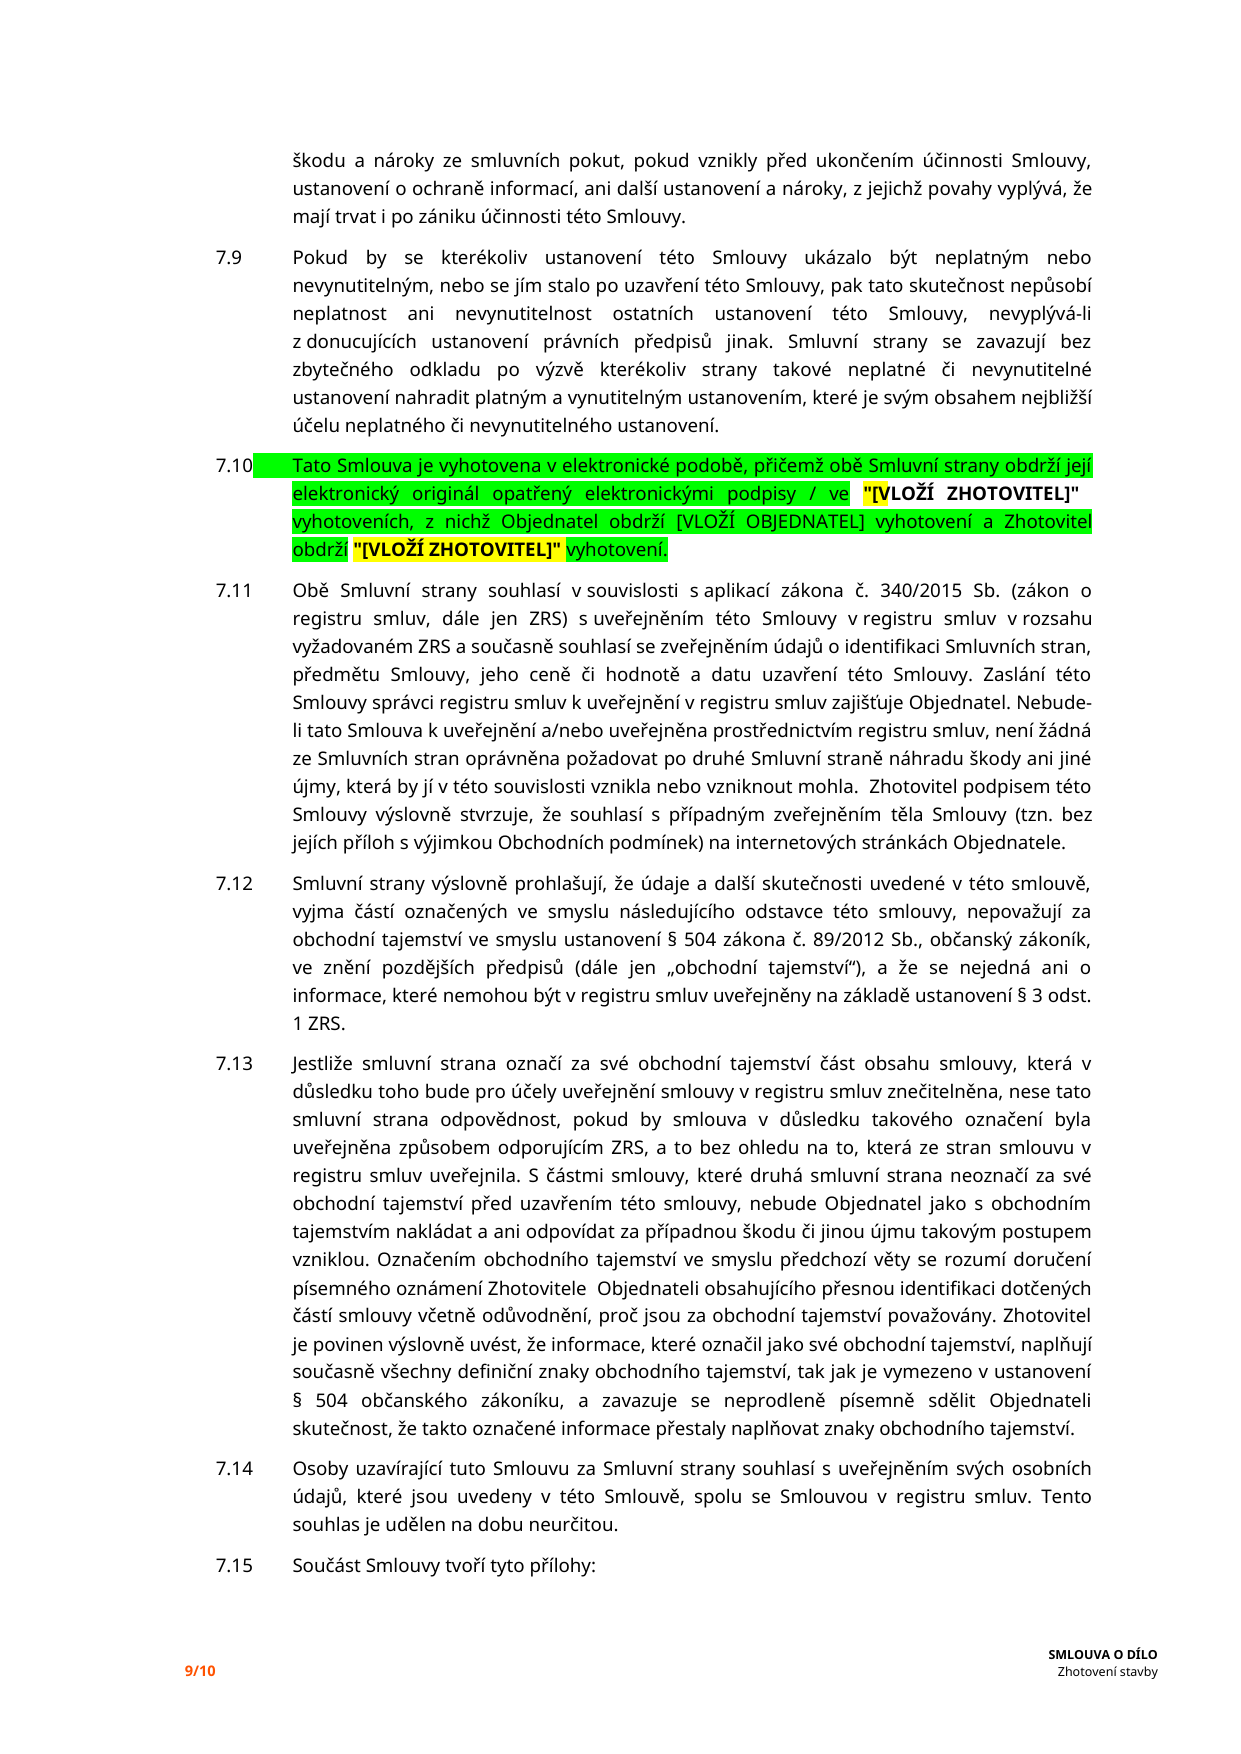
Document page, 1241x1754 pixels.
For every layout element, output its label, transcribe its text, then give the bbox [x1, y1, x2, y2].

text Jestliže smluvní strana označí za své obchodní tajemství část obsahu smlouvy, která v důsledku toho bude pro účely uveřejnění smlouvy v registru smluv znečitelněna, nese tato smluvní strana odpovědnost, pokud by smlouva v důsledku takového označení byla uveřejněna způsobem odporujícím ZRS, a to bez ohledu na to, která ze stran smlouvu v registru smluv uveřejnila. S částmi smlouvy, které druhá smluvní strana neoznačí za své obchodní tajemství před uzavřením této smlouvy, nebude Objednatel jako s obchodním tajemstvím nakládat a ani odpovídat za případnou škodu či jinou újmu takovým postupem vzniklou. Označením obchodního tajemství ve smyslu předchozí věty se rozumí doručení písemného oznámení Zhotovitele Objednateli obsahujícího přesnou identifikaci dotčených částí smlouvy včetně odůvodnění, proč jsou za obchodní tajemství považovány. Zhotovitel je povinen výslovně uvést, že informace, které označil jako své obchodní tajemství, naplňují současně všechny definiční znaky obchodního tajemství, tak jak je vymezeno v ustanovení § 504 občanského zákoníku, a zavazuje se neprodleně písemně sdělit Objednateli skutečnost, že takto označené informace přestaly naplňovat znaky obchodního tajemství. [216, 1051, 1093, 1440]
text Obě Smluvní strany souhlasí v souvislosti s aplikací zákona č. 340/2015 Sb. (zákon o registru smluv, dále jen ZRS) s uveřejněním této Smlouvy v registru smluv v rozsahu vyžadovaném ZRS a současně souhlasí se zveřejněním údajů o identifikaci Smluvních stran, předmětu Smlouvy, jeho ceně či hodnotě a datu uzavření této Smlouvy. Zaslání této Smlouvy správci registru smluv k uveřejnění v registru smluv zajišťuje Objednatel. Nebude-li tato Smlouva k uveřejnění a/nebo uveřejněna prostřednictvím registru smluv, není žádná ze Smluvních stran oprávněna požadovat po druhé Smluvní straně náhradu škody ani jiné újmy, která by jí v této souvislosti vznikla nebo vzniknout mohla. Zhotovitel podpisem této Smlouvy výslovně stvrzuje, že souhlasí s případným zveřejněním těla Smlouvy (tzn. bez jejích příloh s výjimkou Obchodních podmínek) na internetových stránkách Objednatele. [216, 577, 1093, 855]
text Pokud by se kterékoliv ustanovení této Smlouvy ukázalo být neplatným nebo nevynutitelným, nebo se jím stalo po uzavření této Smlouvy, pak tato skutečnost nepůsobí neplatnost ani nevynutitelnost ostatních ustanovení této Smlouvy, nevyplývá-li z donucujících ustanovení právních předpisů jinak. Smluvní strany se zavazují bez zbytečného odkladu po výzvě kterékoliv strany takové neplatné či nevynutitelné ustanovení nahradit platným a vynutitelným ustanovením, které je svým obsahem nejbližší účelu neplatného či nevynutitelného ustanovení. [216, 244, 1093, 438]
text Osoby uzavírající tuto Smlouvu za Smluvní strany souhlasí s uveřejněním svých osobních údajů, které jsou uvedeny v této Smlouvě, spolu se Smlouvou v registru smluv. Tento souhlas je udělen na dobu neurčitou. [216, 1455, 1093, 1537]
text Součást Smlouvy tvoří tyto přílohy: [216, 1552, 1093, 1577]
text Tato Smlouva je vyhotovena v elektronické podobě, přičemž obě Smluvní strany obdrží její elektronický originál opatřený elektronickými podpisy / ve vyhotoveních, z nichž Objednatel obdrží [VLOŽÍ OBJEDNATEL] vyhotovení a Zhotovitel obdrží vyhotovení. [216, 453, 1093, 562]
text Smluvní strany výslovně prohlašují, že údaje a další skutečnosti uvedené v této smlouvě, vyjma částí označených ve smyslu následujícího odstavce této smlouvy, nepovažují za obchodní tajemství ve smyslu ustanovení § 504 zákona č. 89/2012 Sb., občanský zákoník, ve znění pozdějších předpisů (dále jen „obchodní tajemství“), a že se nejedná ani o informace, které nemohou být v registru smluv uveřejněny na základě ustanovení § 3 odst. 1 ZRS. [216, 870, 1093, 1036]
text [216, 147, 1093, 229]
